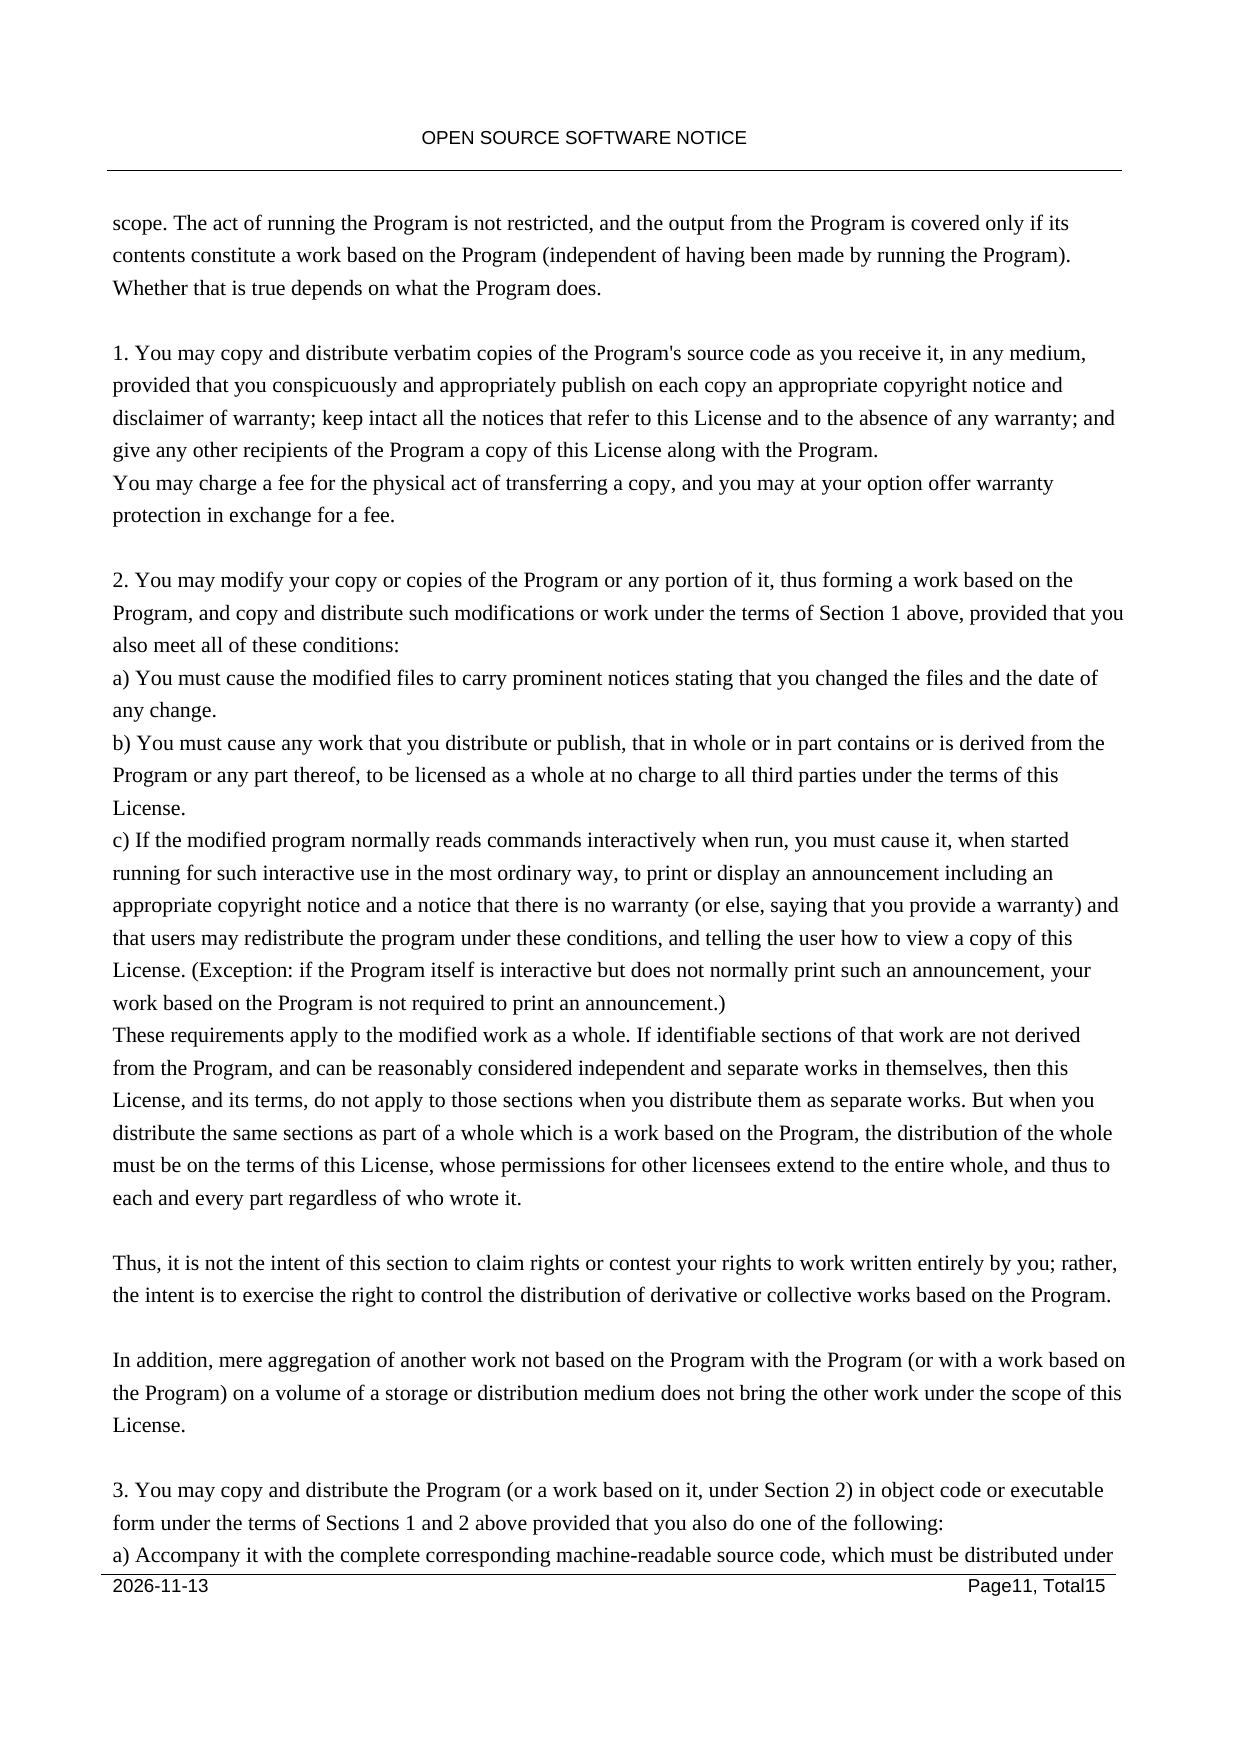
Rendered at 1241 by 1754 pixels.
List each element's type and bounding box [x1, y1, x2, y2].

text [112, 206, 1128, 1571]
